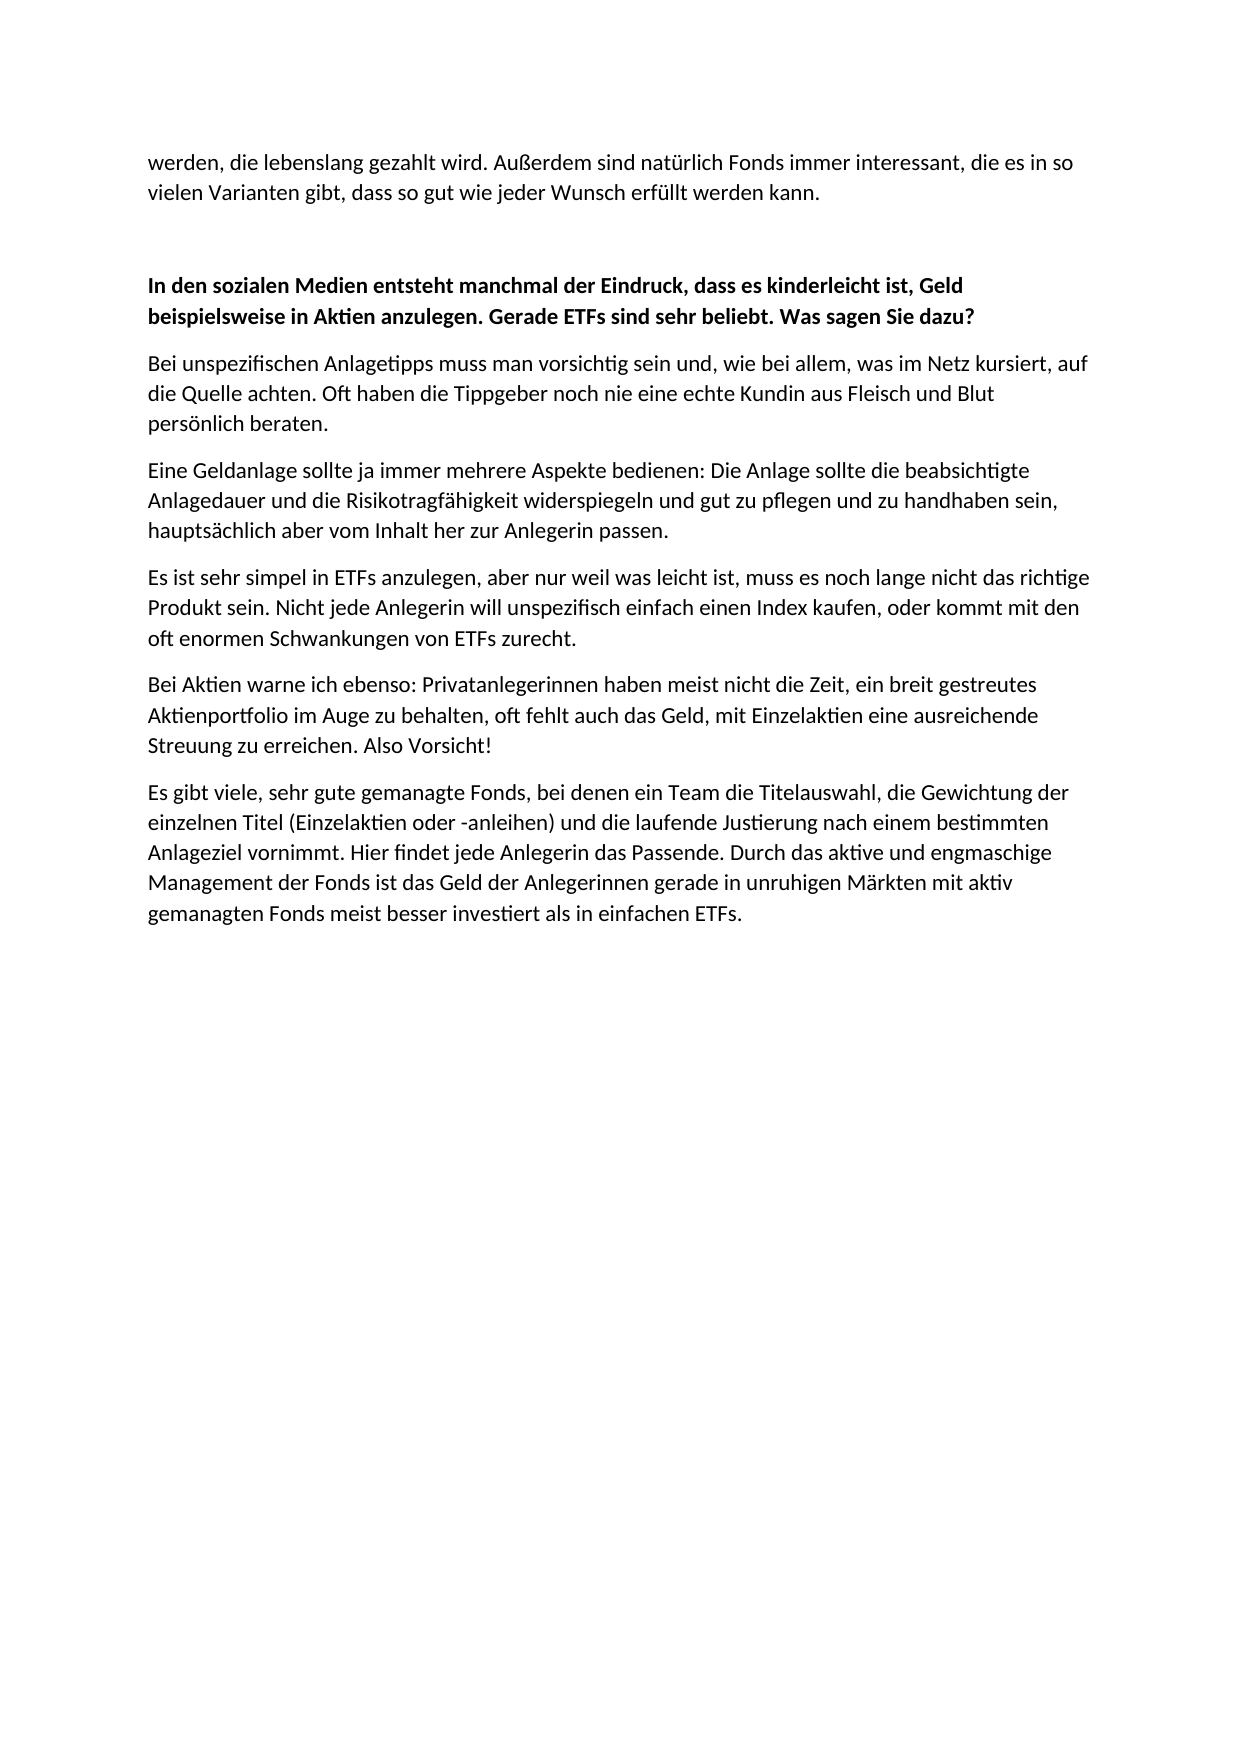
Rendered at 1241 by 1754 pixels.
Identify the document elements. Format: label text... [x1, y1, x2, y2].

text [148, 148, 1093, 206]
text Eine Geldanlage sollte ja immer mehrere Aspekte bedienen: Die Anlage sollte die beabsichtigte Anlagedauer und die Risikotragfähigkeit widerspiegeln und gut zu pflegen und zu handhaben sein, hauptsächlich aber vom Inhalt her zur Anlegerin passen. [148, 456, 1093, 544]
text Bei unspezifischen Anlagetipps muss man vorsichtig sein und, wie bei allem, was im Netz kursiert, auf die Quelle achten. Oft haben die Tippgeber noch nie eine echte Kundin aus Fleisch und Blut persönlich beraten. [148, 349, 1093, 437]
text In den sozialen Medien entsteht manchmal der Eindruck, dass es kinderleicht ist, Geld beispielsweise in Aktien anzulegen. Gerade ETFs sind sehr beliebt. Was sagen Sie dazu? [148, 272, 1093, 330]
text Bei Aktien warne ich ebenso: Privatanlegerinnen haben meist nicht die Zeit, ein breit gestreutes Aktienportfolio im Auge zu behalten, oft fehlt auch das Geld, mit Einzelaktien eine ausreichende Streuung zu erreichen. Also Vorsicht! [148, 671, 1093, 759]
text Es gibt viele, sehr gute gemanagte Fonds, bei denen ein Team die Titelauswahl, die Gewichtung der einzelnen Titel (Einzelaktien oder -anleihen) und die laufende Justierung nach einem bestimmten Anlageziel vornimmt. Hier findet jede Anlegerin das Passende. Durch das aktive und engmaschige Management der Fonds ist das Geld der Anlegerinnen gerade in unruhigen Märkten mit aktiv gemanagten Fonds meist besser investiert als in einfachen ETFs. [148, 778, 1093, 927]
text Es ist sehr simpel in ETFs anzulegen, aber nur weil was leicht ist, muss es noch lange nicht das richtige Produkt sein. Nicht jede Anlegerin will unspezifisch einfach einen Index kaufen, oder kommt mit den oft enormen Schwankungen von ETFs zurecht. [148, 563, 1093, 652]
